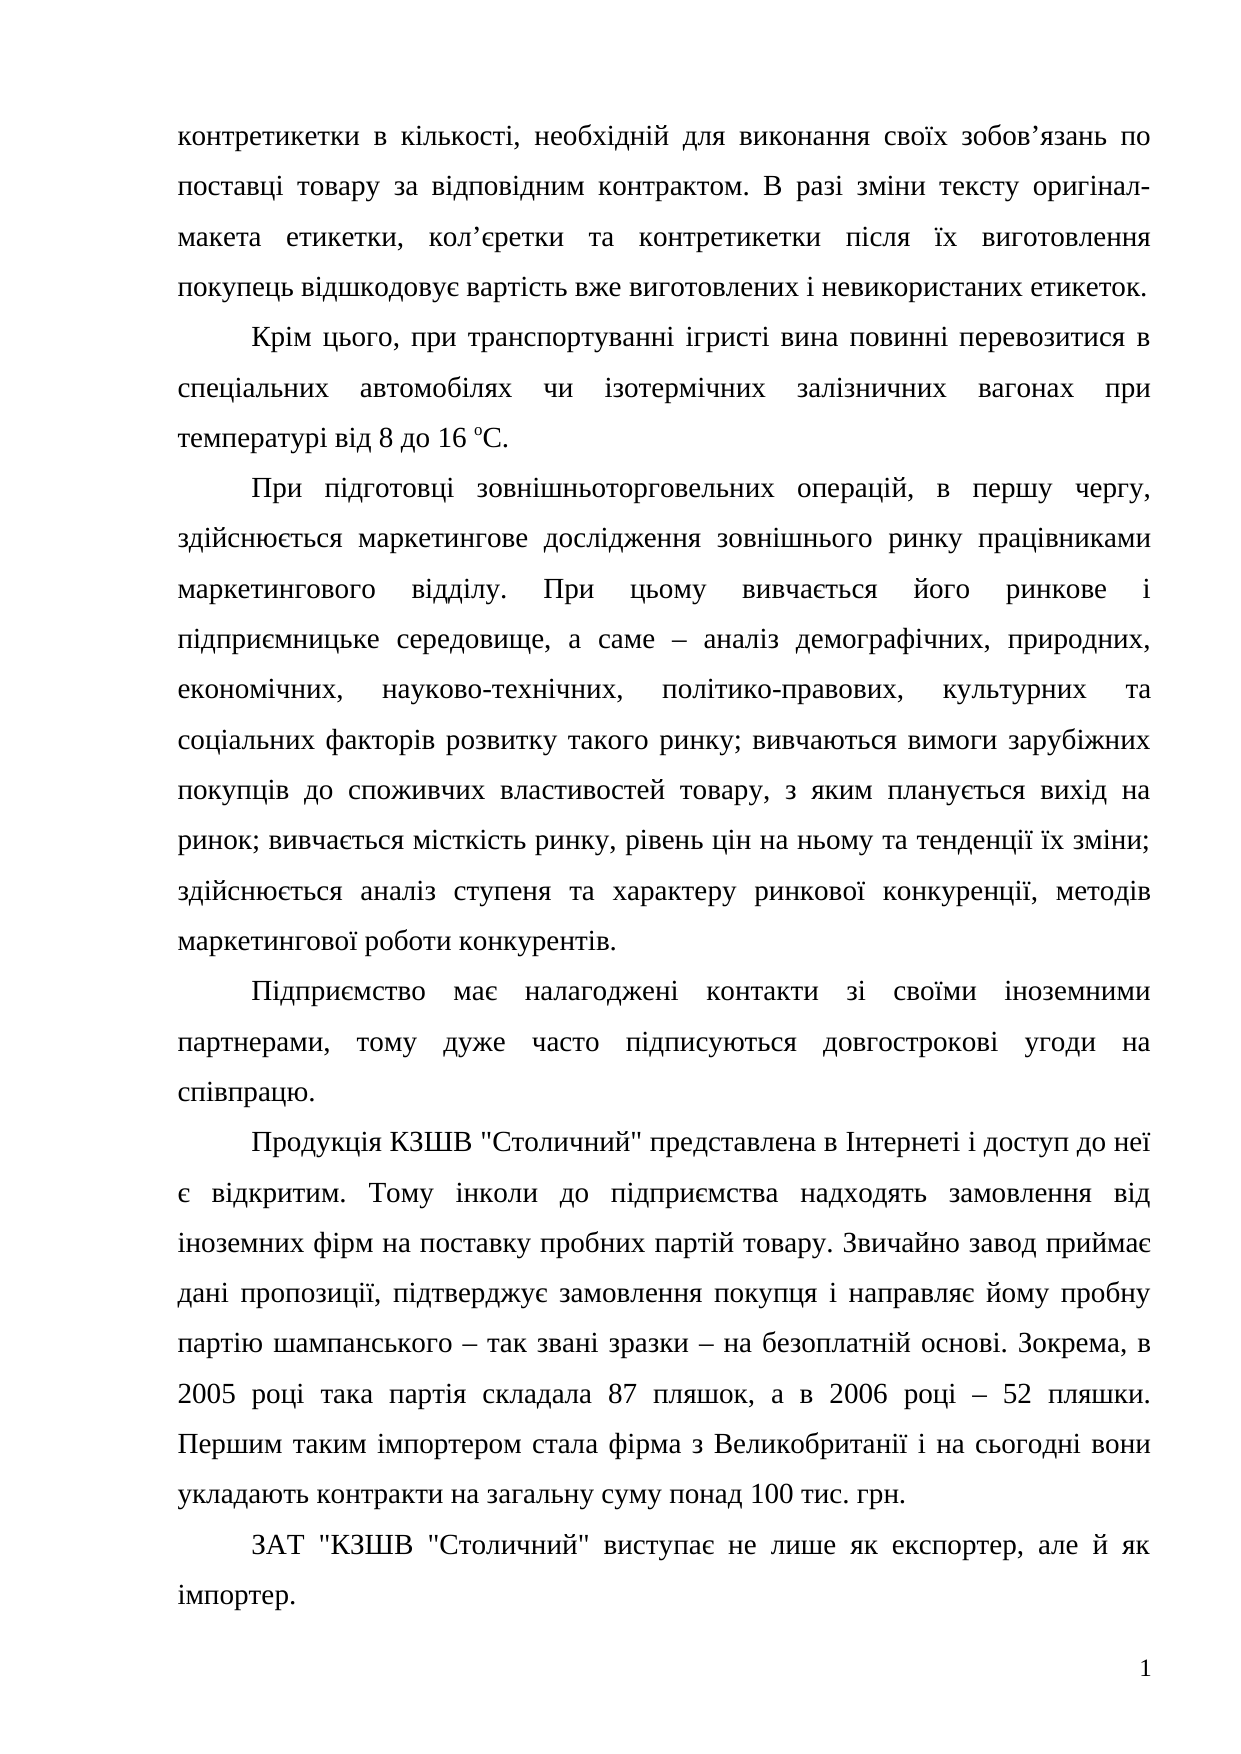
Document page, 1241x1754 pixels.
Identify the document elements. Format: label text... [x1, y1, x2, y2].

text Продукція КЗШВ "Столичний" представлена в Інтернеті і доступ до неї є відкритим. Тому інколи до підприємства надходять замовлення від іноземних фірм на поставку пробних партій товару. Звичайно завод приймає дані пропозиції, підтверджує замовлення покупця і направляє йому пробну партію шампанського – так звані зразки – на безоплатній основі. Зокрема, в 2005 році така партія складала 87 пляшок, а в 2006 році – 52 пляшки. Першим таким імпортером стала фірма з Великобританії і на сьогодні вони укладають контракти на загальну суму понад 100 тис. грн. [177, 1124, 1152, 1510]
text При підготовці зовнішньоторговельних операцій, в першу чергу, здійснюється маркетингове дослідження зовнішнього ринку працівниками маркетингового відділу. При цьому вивчається його ринкове і підприємницьке середовище, а саме – аналіз демографічних, природних, економічних, науково-технічних, політико-правових, культурних та соціальних факторів розвитку такого ринку; вивчаються вимоги зарубіжних покупців до споживчих властивостей товару, з яким планується вихід на ринок; вивчається місткість ринку, рівень цін на ньому та тенденції їх зміни; здійснюється аналіз ступеня та характеру ринкової конкуренції, методів маркетингової роботи конкурентів. [177, 470, 1152, 957]
text Підприємство має налагоджені контакти зі своїми іноземними партнерами, тому дуже часто підписуються довгострокові угоди на співпрацю. [177, 973, 1152, 1108]
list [177, 118, 1152, 303]
text Крім цього, при транспортуванні ігристі вина повинні перевозитися в спеціальних автомобілях чи ізотермічних залізничних вагонах при температурі від 8 до 16 оС. [177, 319, 1152, 453]
text ЗАТ "КЗШВ "Столичний" виступає не лише як експортер, але й як імпортер. [177, 1527, 1152, 1611]
